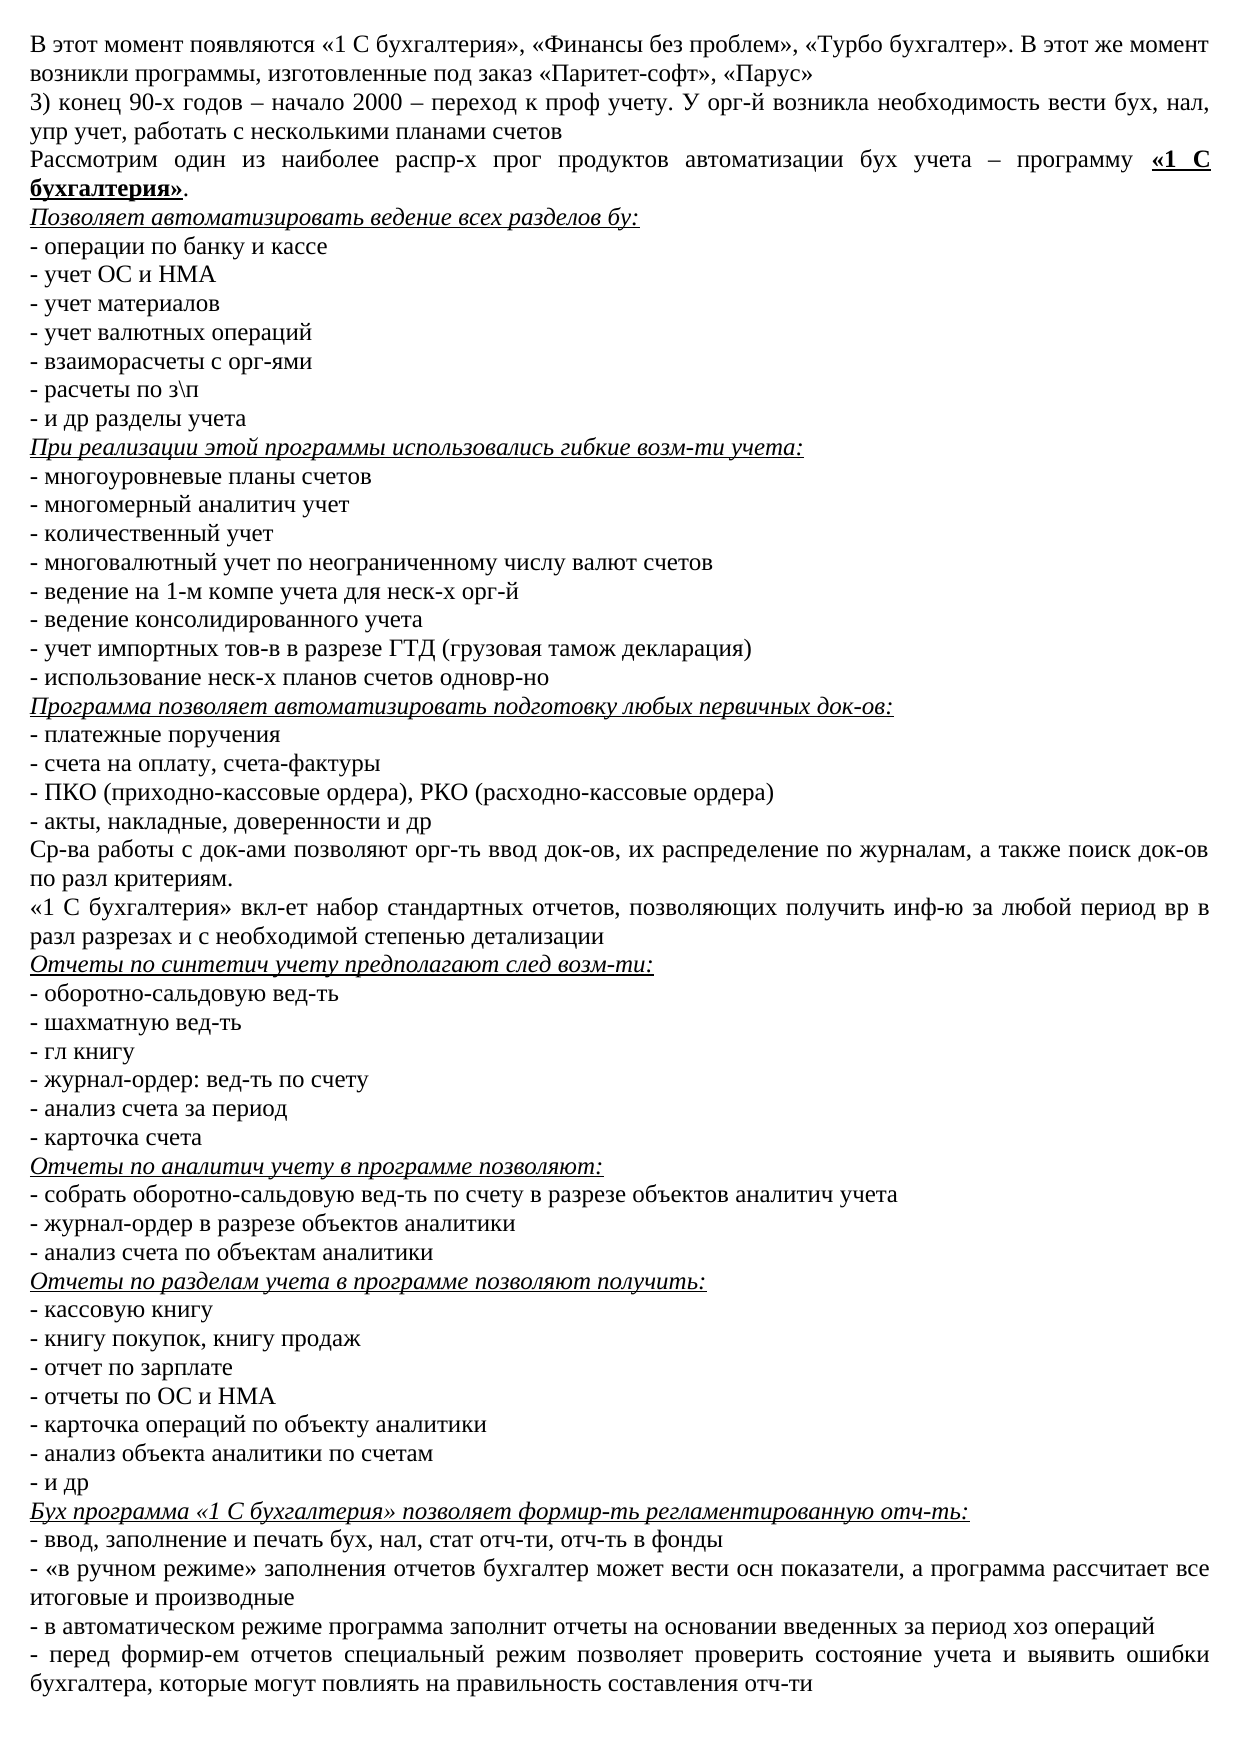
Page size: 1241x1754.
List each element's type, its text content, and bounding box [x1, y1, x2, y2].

text - анализ объекта аналитики по счетам [29, 1438, 1211, 1467]
text - отчеты по ОС и НМА [29, 1381, 1211, 1409]
text Ср-ва работы с док-ами позволяют орг-ть ввод док-ов, их распределение по журналам, а также поиск док-ов по разл критериям. [29, 834, 1211, 892]
text - анализ счета по объектам аналитики [29, 1237, 1211, 1266]
text Отчеты по разделам учета в программе позволяют получить: [29, 1266, 1211, 1294]
text - платежные поручения [29, 719, 1211, 748]
text - счета на оплату, счета-фактуры [29, 748, 1211, 777]
text - в автоматическом режиме программа заполнит отчеты на основании введенных за период хоз операций [29, 1611, 1211, 1639]
text - гл книгу [29, 1036, 1211, 1064]
text - книгу покупок, книгу продаж [29, 1323, 1211, 1352]
text - карточка счета [29, 1122, 1211, 1151]
text - ввод, заполнение и печать бух, нал, стат отч-ти, отч-ть в фонды [29, 1524, 1211, 1553]
text - количественный учет [29, 518, 1211, 547]
text Отчеты по синтетич учету предполагают след возм-ти: [29, 949, 1211, 978]
text Программа позволяет автоматизировать подготовку любых первичных док-ов: [29, 691, 1211, 719]
text - журнал-ордер в разрезе объектов аналитики [29, 1208, 1211, 1237]
text В этот момент появляются «1 С бухгалтерия», «Финансы без проблем», «Турбо бухгалтер». В этот же момент возникли программы, изготовленные под заказ «Паритет-софт», «Парус» [29, 29, 1211, 87]
text - многовалютный учет по неограниченному числу валют счетов [29, 547, 1211, 576]
text - использование неск-х планов счетов одновр-но [29, 662, 1211, 691]
text - карточка операций по объекту аналитики [29, 1409, 1211, 1438]
text - отчет по зарплате [29, 1352, 1211, 1381]
text - ведение на 1-м компе учета для неск-х орг-й [29, 576, 1211, 604]
text - многоуровневые планы счетов [29, 461, 1211, 489]
text При реализации этой программы использовались гибкие возм-ти учета: [29, 432, 1211, 461]
text - кассовую книгу [29, 1294, 1211, 1323]
text Отчеты по аналитич учету в программе позволяют: [29, 1151, 1211, 1179]
text Позволяет автоматизировать ведение всех разделов бу: [29, 202, 1211, 231]
text Рассмотрим один из наиболее распр-х прог продуктов автоматизации бух учета – программу «1 С бухгалтерия». [29, 144, 1211, 202]
text 3) конец 90-х годов – начало 2000 – переход к проф учету. У орг-й возникла необходимость вести бух, нал, упр учет, работать с несколькими планами счетов [29, 87, 1211, 144]
text - журнал-ордер: вед-ть по счету [29, 1064, 1211, 1093]
text «1 С бухгалтерия» вкл-ет набор стандартных отчетов, позволяющих получить инф-ю за любой период вр в разл разрезах и с необходимой степенью детализации [29, 892, 1211, 949]
text - перед формир-ем отчетов специальный режим позволяет проверить состояние учета и выявить ошибки бухгалтера, которые могут повлиять на правильность составления отч-ти [29, 1639, 1211, 1697]
text - многомерный аналитич учет [29, 489, 1211, 518]
text - и др [29, 1467, 1211, 1496]
text - собрать оборотно-сальдовую вед-ть по счету в разрезе объектов аналитич учета [29, 1179, 1211, 1208]
text - операции по банку и кассе [29, 231, 1211, 259]
text - и др разделы учета [29, 403, 1211, 432]
text - ПКО (приходно-кассовые ордера), РКО (расходно-кассовые ордера) [29, 777, 1211, 806]
text - шахматную вед-ть [29, 1007, 1211, 1036]
text - ведение консолидированного учета [29, 604, 1211, 633]
text - учет валютных операций [29, 317, 1211, 346]
text - взаиморасчеты с орг-ями [29, 346, 1211, 374]
text - акты, накладные, доверенности и др [29, 806, 1211, 834]
text - расчеты по з\п [29, 374, 1211, 403]
text Бух программа «1 С бухгалтерия» позволяет формир-ть регламентированную отч-ть: [29, 1496, 1211, 1524]
text - анализ счета за период [29, 1093, 1211, 1122]
text - учет материалов [29, 288, 1211, 317]
text - учет импортных тов-в в разрезе ГТД (грузовая тамож декларация) [29, 633, 1211, 662]
text - учет ОС и НМА [29, 259, 1211, 288]
text - оборотно-сальдовую вед-ть [29, 978, 1211, 1007]
text - «в ручном режиме» заполнения отчетов бухгалтер может вести осн показатели, а программа рассчитает все итоговые и производные [29, 1553, 1211, 1611]
